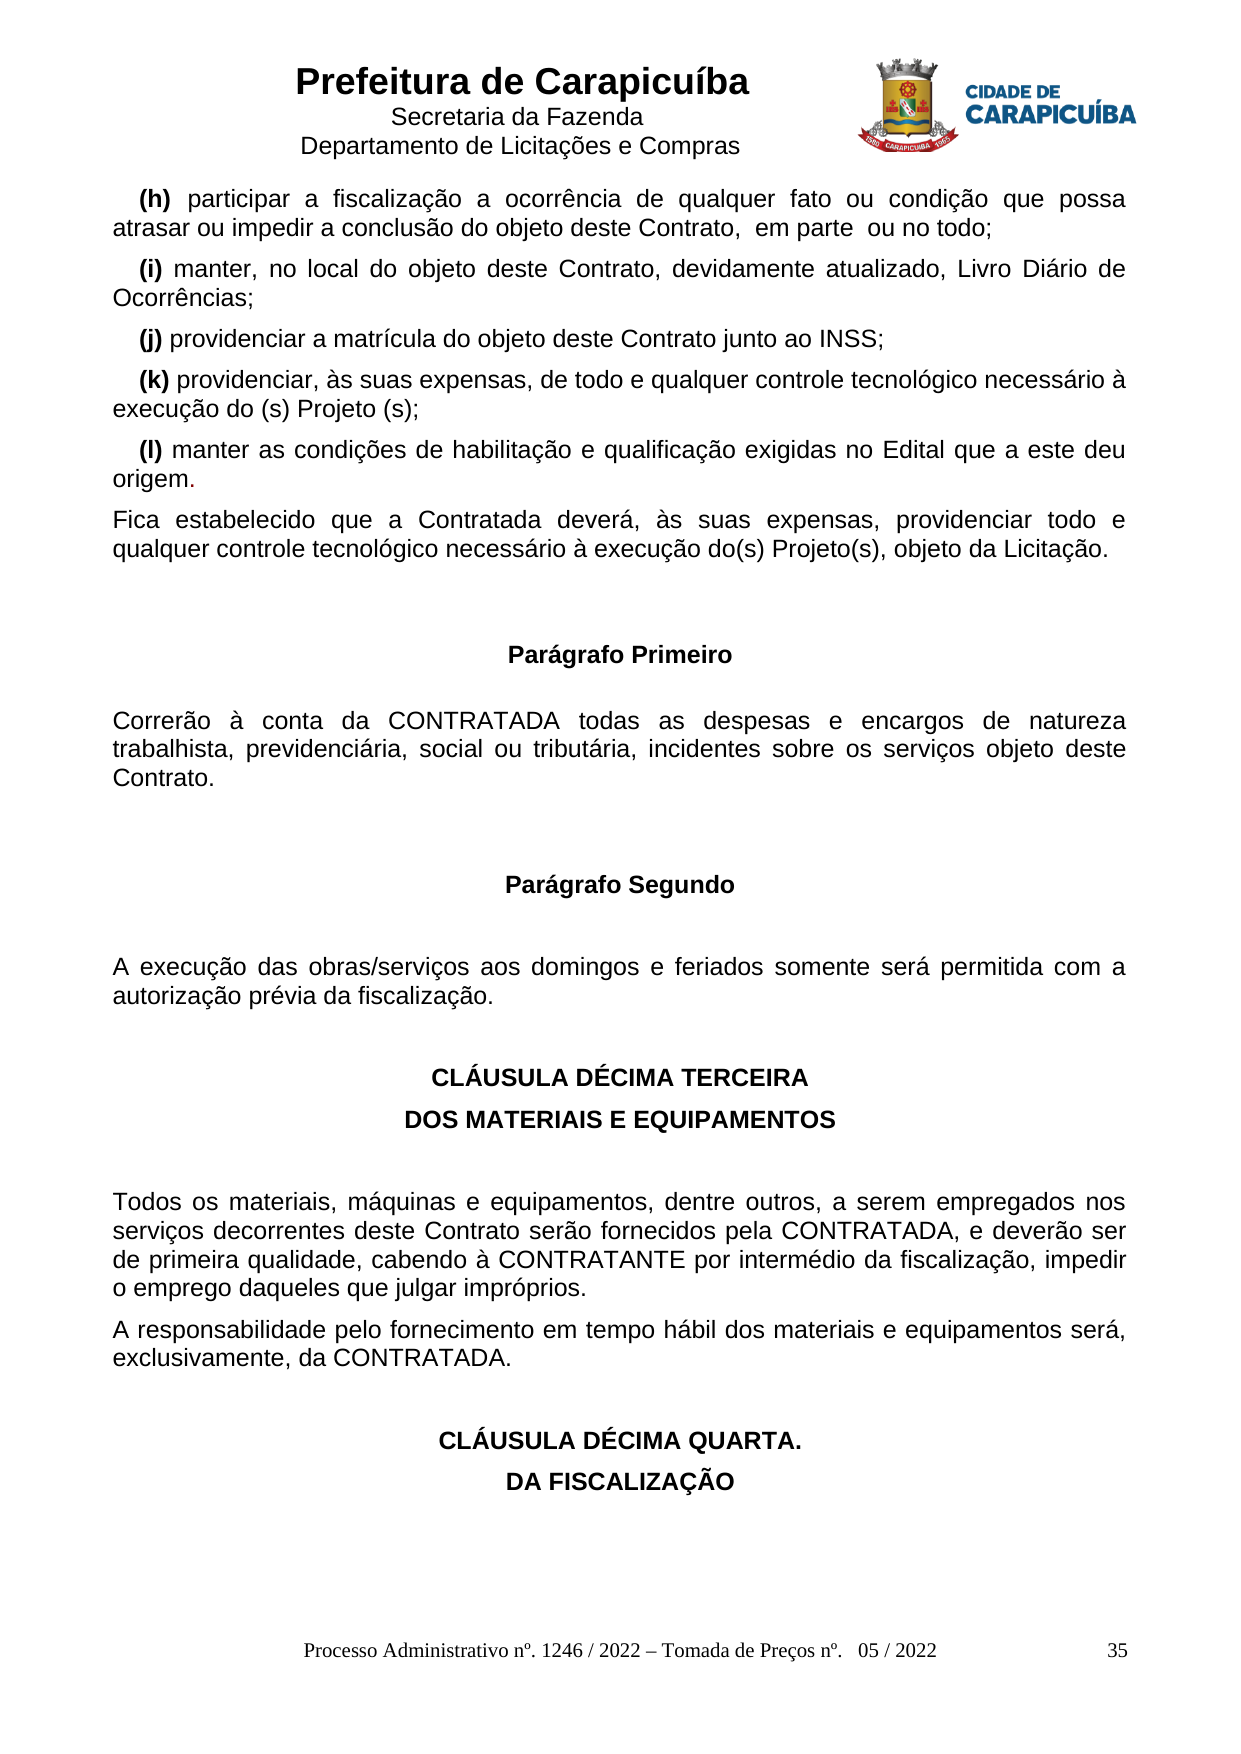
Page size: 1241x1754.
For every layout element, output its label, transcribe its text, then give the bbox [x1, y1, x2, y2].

text (k) providenciar, às suas expensas, de todo e qualquer controle tecnológico necessário à execução do (s) Projeto (s); [112, 365, 1128, 422]
text (j) providenciar a matrícula do objeto deste Contrato junto ao INSS; [112, 324, 1128, 352]
text (l) manter as condições de habilitação e qualificação exigidas no Edital que a este deu origem. [112, 435, 1128, 492]
list participar a fiscalização a ocorrência de qualquer fato ou condição que possa atrasar ou impedir a conclusão do objeto deste Contrato, em parte ou no todo; [112, 184, 1128, 241]
subtitle Parágrafo Primeiro [112, 640, 1128, 669]
text Fica estabelecido que a Contratada deverá, às suas expensas, providenciar todo e qualquer controle tecnológico necessário à execução do(s) Projeto(s), objeto da Licitação. [112, 505, 1128, 562]
text CLÁUSULA DÉCIMA TERCEIRA [112, 1063, 1128, 1092]
text DOS MATERIAIS E EQUIPAMENTOS [112, 1105, 1128, 1133]
text CLÁUSULA DÉCIMA QUARTA. [112, 1426, 1128, 1455]
text A responsabilidade pelo fornecimento em tempo hábil dos materiais e equipamentos será, exclusivamente, da CONTRATADA. [112, 1315, 1128, 1372]
text Todos os materiais, máquinas e equipamentos, dentre outros, a serem empregados nos serviços decorrentes deste Contrato serão fornecidos pela CONTRATADA, e deverão ser de primeira qualidade, cabendo à CONTRATANTE por intermédio da fiscalização, impedir o emprego daqueles que julgar impróprios. [112, 1187, 1128, 1302]
text Correrão à conta da CONTRATADA todas as despesas e encargos de natureza trabalhista, previdenciária, social ou tributária, incidentes sobre os serviços objeto deste Contrato. [112, 706, 1128, 792]
text A execução das obras/serviços aos domingos e feriados somente será permitida com a autorização prévia da fiscalização. [112, 952, 1128, 1010]
subtitle Parágrafo Segundo [112, 870, 1128, 898]
text (i) manter, no local do objeto deste Contrato, devidamente atualizado, Livro Diário de Ocorrências; [112, 254, 1128, 311]
picture [857, 57, 1139, 152]
text DA FISCALIZAÇÃO [112, 1467, 1128, 1496]
